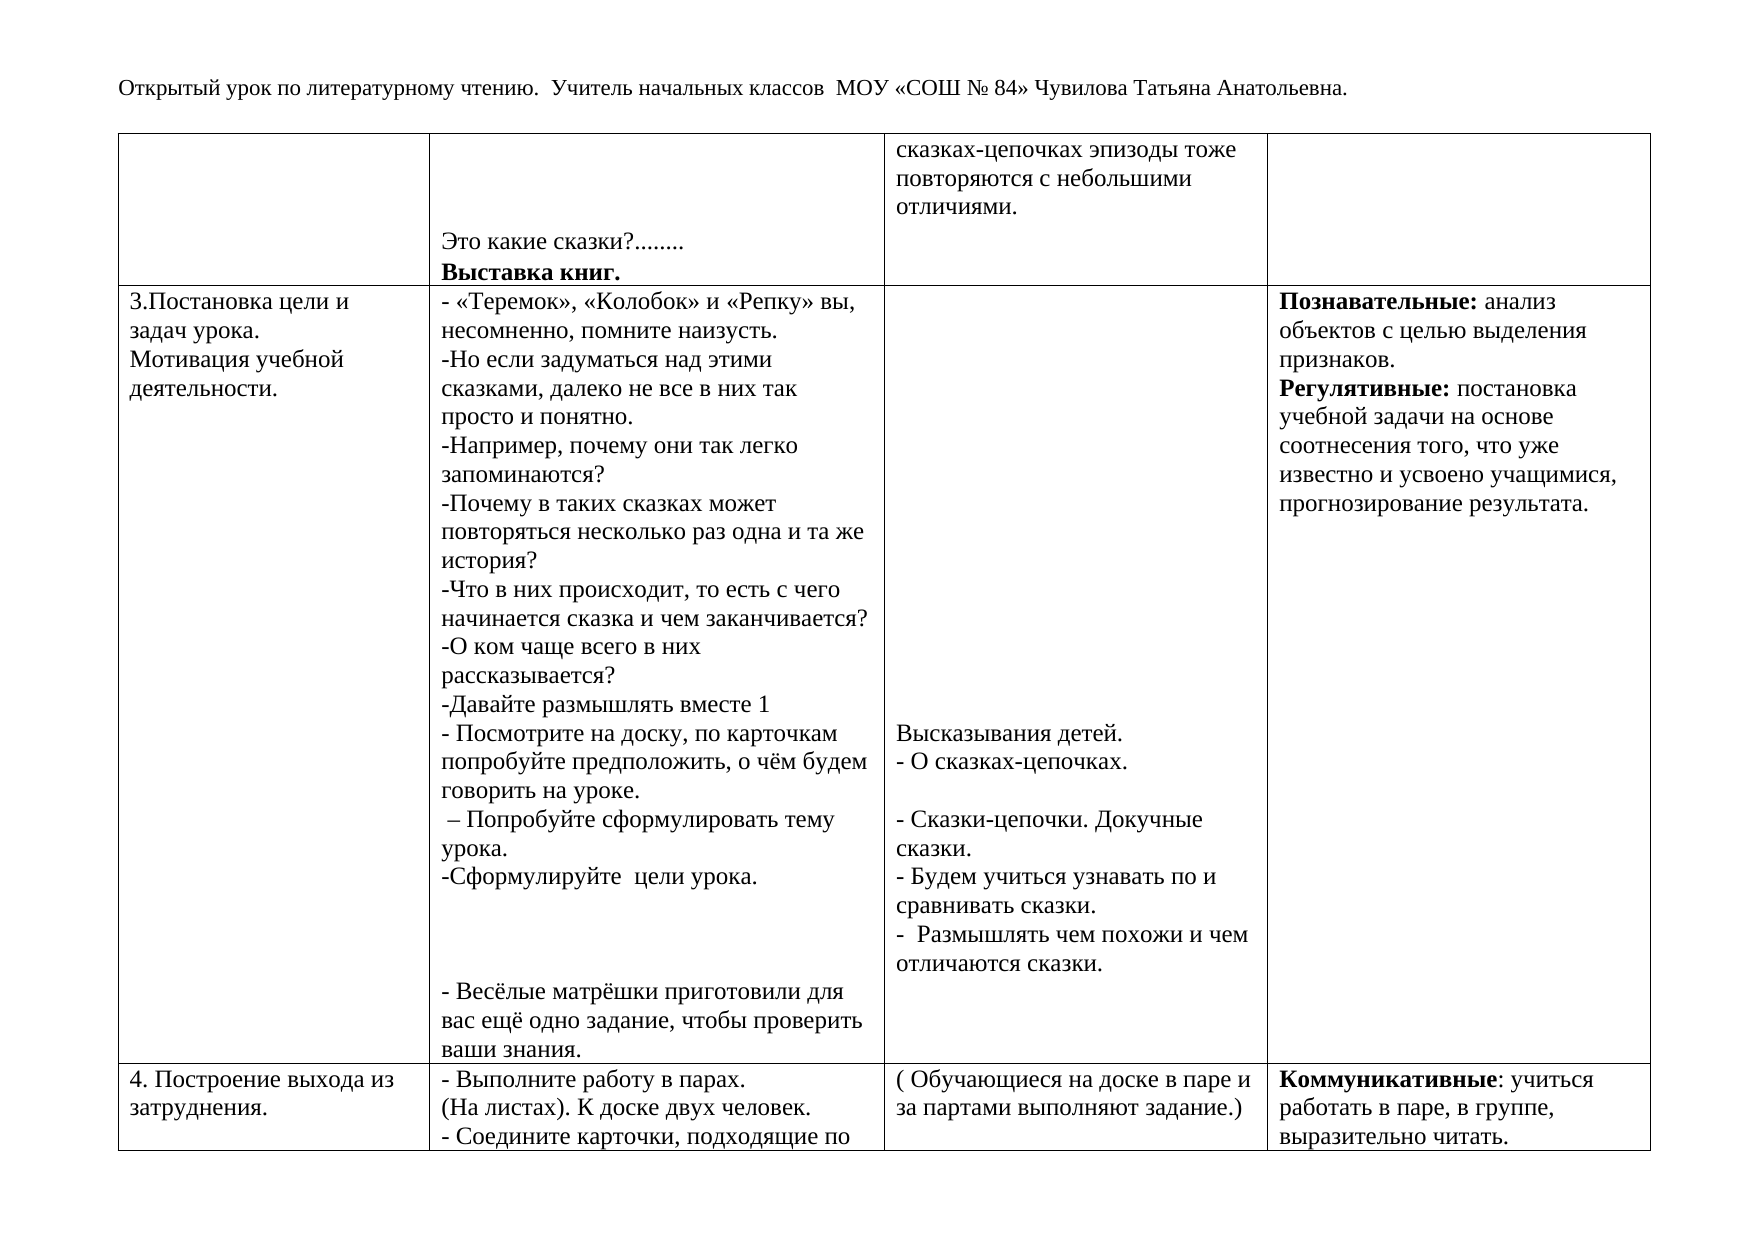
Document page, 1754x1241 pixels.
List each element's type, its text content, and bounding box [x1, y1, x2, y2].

table_cell Высказывания детей. - О сказках-цепочках. - Сказки-цепочки. Докучные сказки. - Будем учиться узнавать по и сравнивать сказки. - Размышлять чем похожи и чем отличаются сказки. [885, 286, 1267, 1063]
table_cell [430, 134, 884, 285]
table_cell - «Теремок», «Колобок» и «Репку» вы, несомненно, помните наизусть. -Но если задуматься над этими сказками, далеко не все в них так просто и понятно. -Например, почему они так легко запоминаются? -Почему в таких сказках может повторяться несколько раз одна и та же история? -Что в них происходит, то есть с чего начинается сказка и чем заканчивается? -О ком чаще всего в них рассказывается? -Давайте размышлять вместе 1 - Посмотрите на доску, по карточкам попробуйте предположить, о чём будем говорить на уроке. – Попробуйте сформулировать тему урока. -Сформулируйте цели урока. - Весёлые матрёшки приготовили для вас ещё одно задание, чтобы проверить ваши знания. [430, 286, 884, 1063]
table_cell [119, 1064, 429, 1150]
table_cell 3.Постановка цели и задач урока. Мотивация учебной деятельности. [119, 286, 429, 1063]
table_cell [885, 134, 1267, 285]
table_cell Познавательные: анализ объектов с целью выделения признаков. Регулятивные: постановка учебной задачи на основе соотнесения того, что уже известно и усвоено учащимися, прогнозирование результата. [1268, 286, 1650, 1063]
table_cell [885, 1064, 1267, 1150]
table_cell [1268, 134, 1650, 285]
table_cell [1268, 1064, 1650, 1150]
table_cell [119, 134, 429, 285]
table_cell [430, 1064, 884, 1150]
